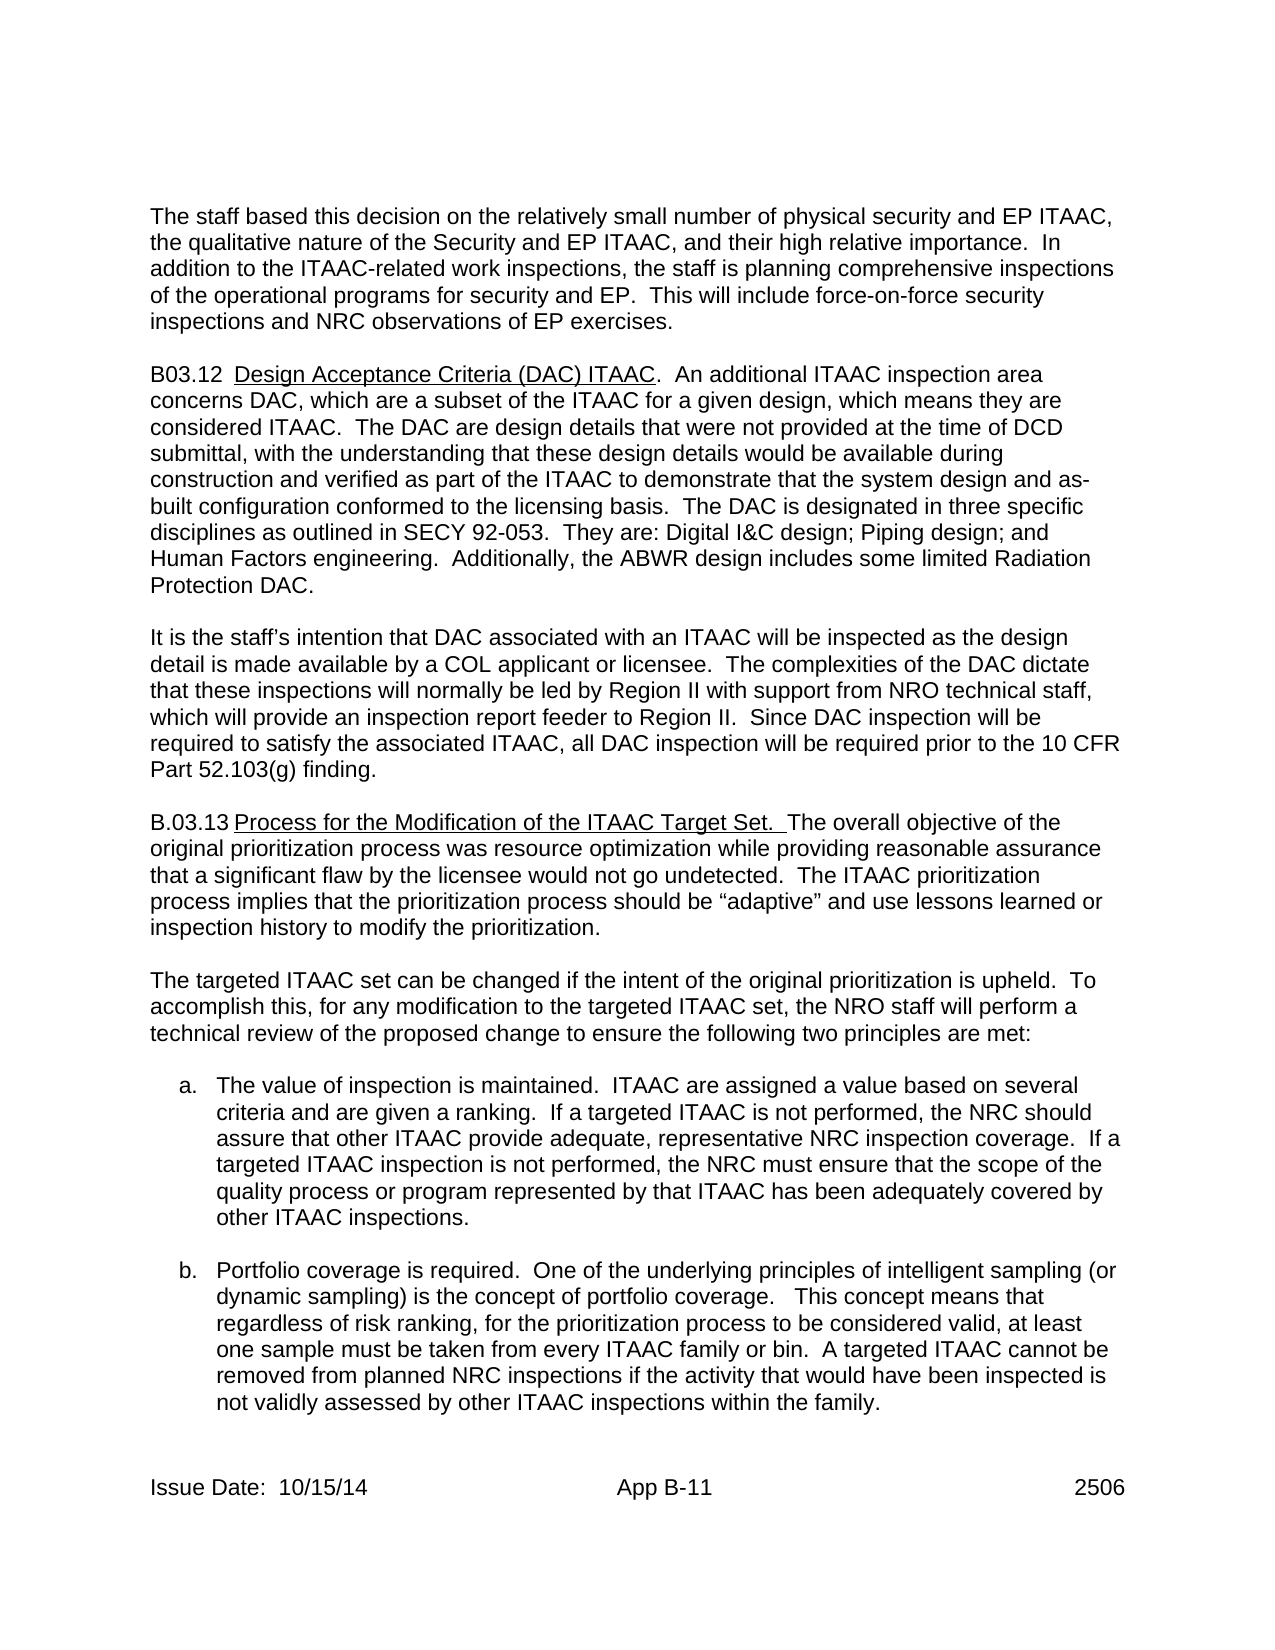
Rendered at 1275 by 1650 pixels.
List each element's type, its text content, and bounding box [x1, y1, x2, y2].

text B03.12 Design Acceptance Criteria (DAC) ITAAC. An additional ITAAC inspection area concerns DAC, which are a subset of the ITAAC for a given design, which means they are considered ITAAC. The DAC are design details that were not provided at the time of DCD submittal, with the understanding that these design details would be available during construction and verified as part of the ITAAC to demonstrate that the system design and as-built configuration conformed to the licensing basis. The DAC is designated in three specific disciplines as outlined in SECY 92-053. They are: Digital I&C design; Piping design; and Human Factors engineering. Additionally, the ABWR design includes some limited Radiation Protection DAC. [150, 361, 1125, 598]
text B.03.13 Process for the Modification of the ITAAC Target Set. The overall objective of the original prioritization process was resource optimization while providing reasonable assurance that a significant flaw by the licensee would not go undetected. The ITAAC prioritization process implies that the prioritization process should be “adaptive” and use lessons learned or inspection history to modify the prioritization. [150, 809, 1125, 941]
list Portfolio coverage is required. One of the underlying principles of intelligent sampling (or dynamic sampling) is the concept of portfolio coverage. This concept means that regardless of risk ranking, for the prioritization process to be considered valid, at least one sample must be taken from every ITAAC family or bin. A targeted ITAAC cannot be removed from planned NRC inspections if the activity that would have been inspected is not validly assessed by other ITAAC inspections within the family. [178, 1257, 1125, 1415]
text The targeted ITAAC set can be changed if the intent of the original prioritization is upheld. To accomplish this, for any modification to the targeted ITAAC set, the NRO staff will perform a technical review of the proposed change to ensure the following two principles are met: [150, 967, 1125, 1046]
text The staff based this decision on the relatively small number of physical security and EP ITAAC, the qualitative nature of the Security and EP ITAAC, and their high relative importance. In addition to the ITAAC-related work inspections, the staff is planning comprehensive inspections of the operational programs for security and EP. This will include force-on-force security inspections and NRC observations of EP exercises. [150, 203, 1125, 334]
text It is the staff’s intention that DAC associated with an ITAAC will be inspected as the design detail is made available by a COL applicant or licensee. The complexities of the DAC dictate that these inspections will normally be led by Region II with support from NRO technical staff, which will provide an inspection report feeder to Region II. Since DAC inspection will be required to satisfy the associated ITAAC, all DAC inspection will be required prior to the 10 CFR Part 52.103(g) finding. [150, 624, 1125, 782]
list The value of inspection is maintained. ITAAC are assigned a value based on several criteria and are given a ranking. If a targeted ITAAC is not performed, the NRC should assure that other ITAAC provide adequate, representative NRC inspection coverage. If a targeted ITAAC inspection is not performed, the NRC must ensure that the scope of the quality process or program represented by that ITAAC has been adequately covered by other ITAAC inspections. [178, 1072, 1125, 1231]
